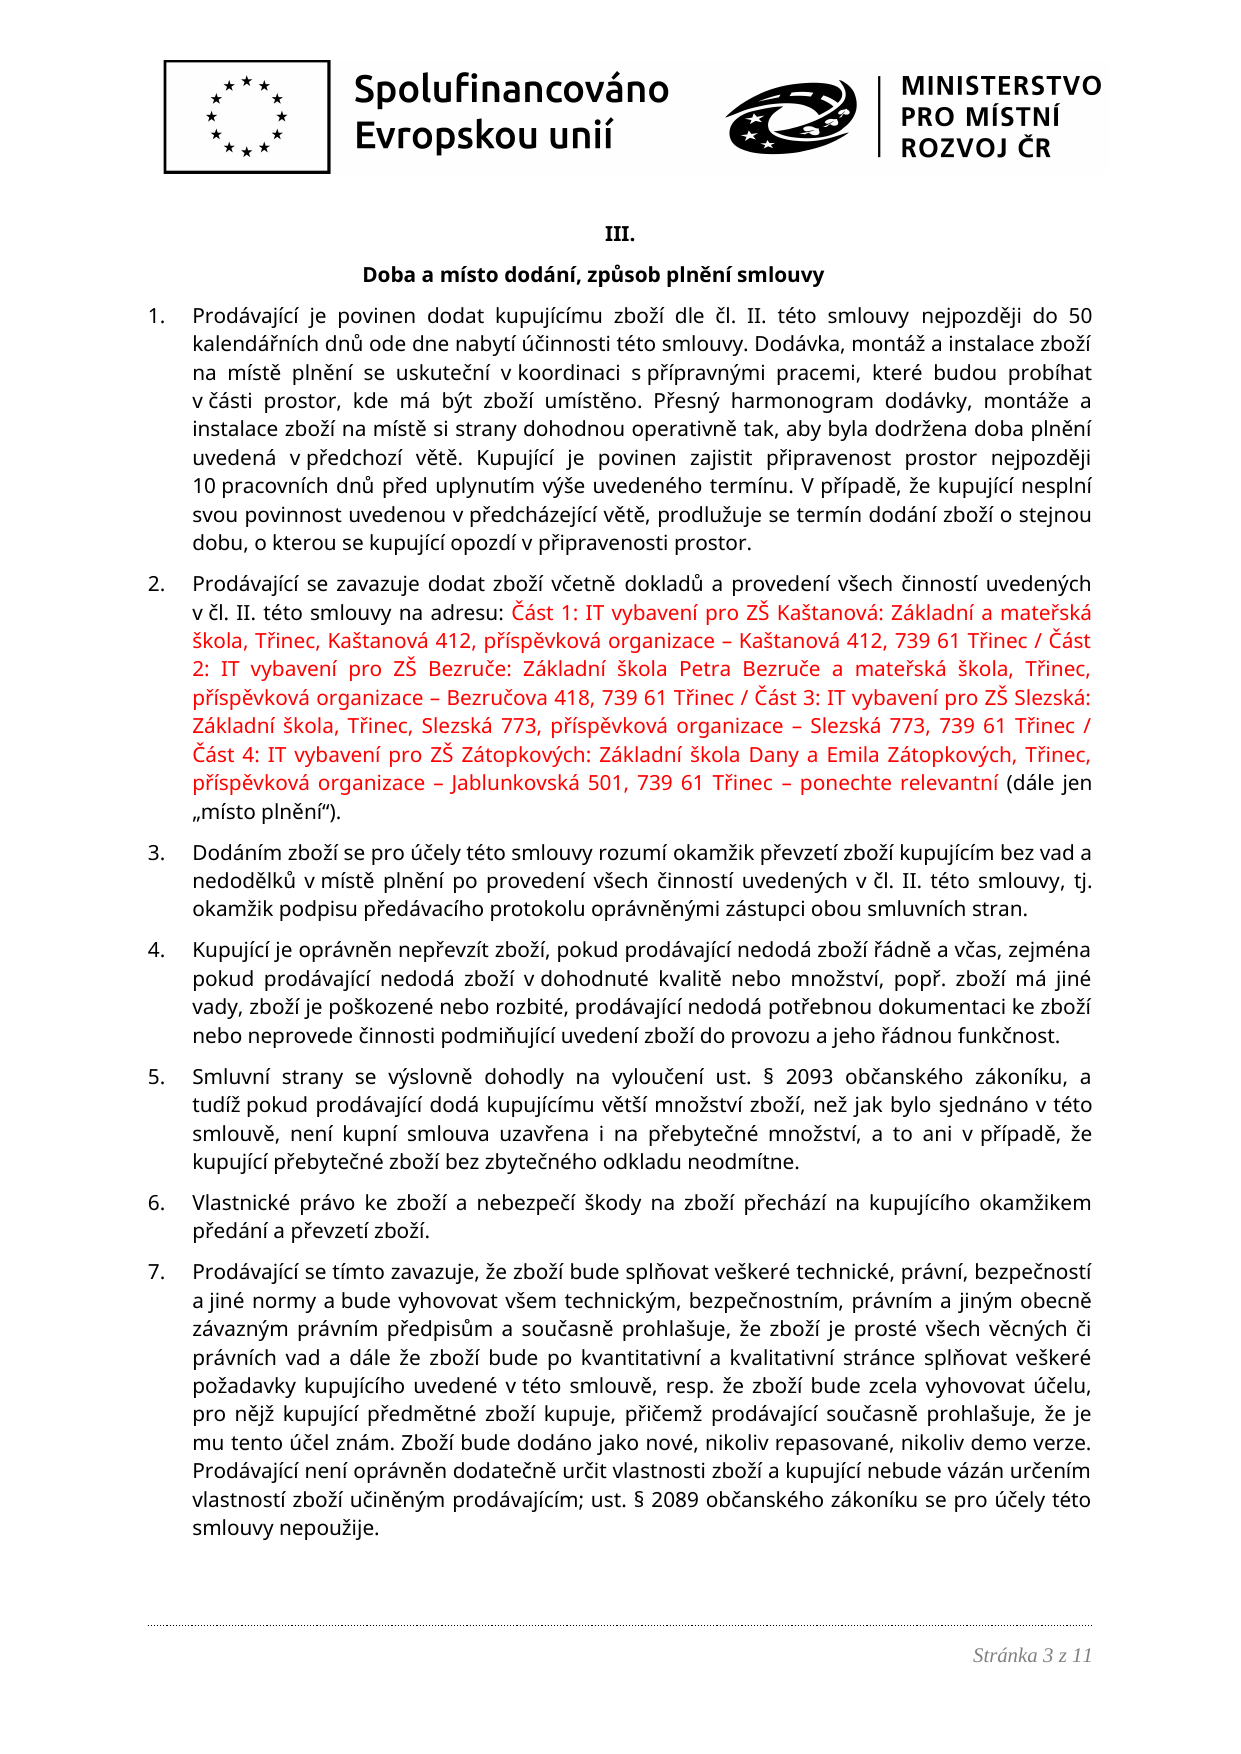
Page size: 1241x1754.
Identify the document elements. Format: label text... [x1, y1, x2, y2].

text Doba a místo dodání, způsob plnění smlouvy [148, 260, 1092, 288]
list Prodávající se tímto zavazuje, že zboží bude splňovat veškeré technické, právní, bezpečností a jiné normy a bude vyhovovat všem technickým, bezpečnostním, právním a jiným obecně závazným právním předpisům a současně prohlašuje, že zboží je prosté všech věcných či právních vad a dále že zboží bude po kvantitativní a kvalitativní stránce splňovat veškeré požadavky kupujícího uvedené v této smlouvě, resp. že zboží bude zcela vyhovovat účelu, pro nějž kupující předmětné zboží kupuje, přičemž prodávající současně prohlašuje, že je mu tento účel znám. Zboží bude dodáno jako nové, nikoliv repasované, nikoliv demo verze. Prodávající není oprávněn dodatečně určit vlastnosti zboží a kupující nebude vázán určením vlastností zboží učiněným prodávajícím; ust. § 2089 občanského zákoníku se pro účely této smlouvy nepoužije. [148, 1257, 1092, 1542]
text III. [148, 219, 1092, 247]
picture [163, 60, 1109, 174]
list Vlastnické právo ke zboží a nebezpečí škody na zboží přechází na kupujícího okamžikem předání a převzetí zboží. [148, 1188, 1092, 1245]
list Kupující je oprávněn nepřevzít zboží, pokud prodávající nedodá zboží řádně a včas, zejména pokud prodávající nedodá zboží v dohodnuté kvalitě nebo množství, popř. zboží má jiné vady, zboží je poškozené nebo rozbité, prodávající nedodá potřebnou dokumentaci ke zboží nebo neprovede činnosti podmiňující uvedení zboží do provozu a jeho řádnou funkčnost. [148, 936, 1092, 1049]
list Smluvní strany se výslovně dohodly na vyloučení ust. § 2093 občanského zákoníku, a tudíž pokud prodávající dodá kupujícímu větší množství zboží, než jak bylo sjednáno v této smlouvě, není kupní smlouva uzavřena i na přebytečné množství, a to ani v případě, že kupující přebytečné zboží bez zbytečného odkladu neodmítne. [148, 1062, 1092, 1176]
list Prodávající je povinen dodat kupujícímu zboží dle čl. II. této smlouvy nejpozději do 50 kalendářních dnů ode dne nabytí účinnosti této smlouvy. Dodávka, montáž a instalace zboží na místě plnění se uskuteční v koordinaci s přípravnými pracemi, které budou probíhat v části prostor, kde má být zboží umístěno. Přesný harmonogram dodávky, montáže a instalace zboží na místě si strany dohodnou operativně tak, aby byla dodržena doba plnění uvedená v předchozí větě. Kupující je povinen zajistit připravenost prostor nejpozději 10 pracovních dnů před uplynutím výše uvedeného termínu. V případě, že kupující nesplní svou povinnost uvedenou v předcházející větě, prodlužuje se termín dodání zboží o stejnou dobu, o kterou se kupující opozdí v připravenosti prostor. [148, 301, 1092, 557]
list Dodáním zboží se pro účely této smlouvy rozumí okamžik převzetí zboží kupujícím bez vad a nedodělků v místě plnění po provedení všech činností uvedených v čl. II. této smlouvy, tj. okamžik podpisu předávacího protokolu oprávněnými zástupci obou smluvních stran. [148, 838, 1092, 923]
list Prodávající se zavazuje dodat zboží včetně dokladů a provedení všech činností uvedených v čl. II. této smlouvy na adresu: Část 1: IT vybavení pro ZŠ Kaštanová: Základní a mateřská škola, Třinec, Kaštanová 412, příspěvková organizace – Kaštanová 412, 739 61 Třinec / Část 2: IT vybavení pro ZŠ Bezruče: Základní škola Petra Bezruče a mateřská škola, Třinec, příspěvková organizace – Bezručova 418, 739 61 Třinec / Část 3: IT vybavení pro ZŠ Slezská: Základní škola, Třinec, Slezská 773, příspěvková organizace – Slezská 773, 739 61 Třinec / Část 4: IT vybavení pro ZŠ Zátopkových: Základní škola Dany a Emila Zátopkových, Třinec, příspěvková organizace – Jablunkovská 501, 739 61 Třinec – ponechte relevantní (dále jen „místo plnění“). [148, 569, 1092, 825]
